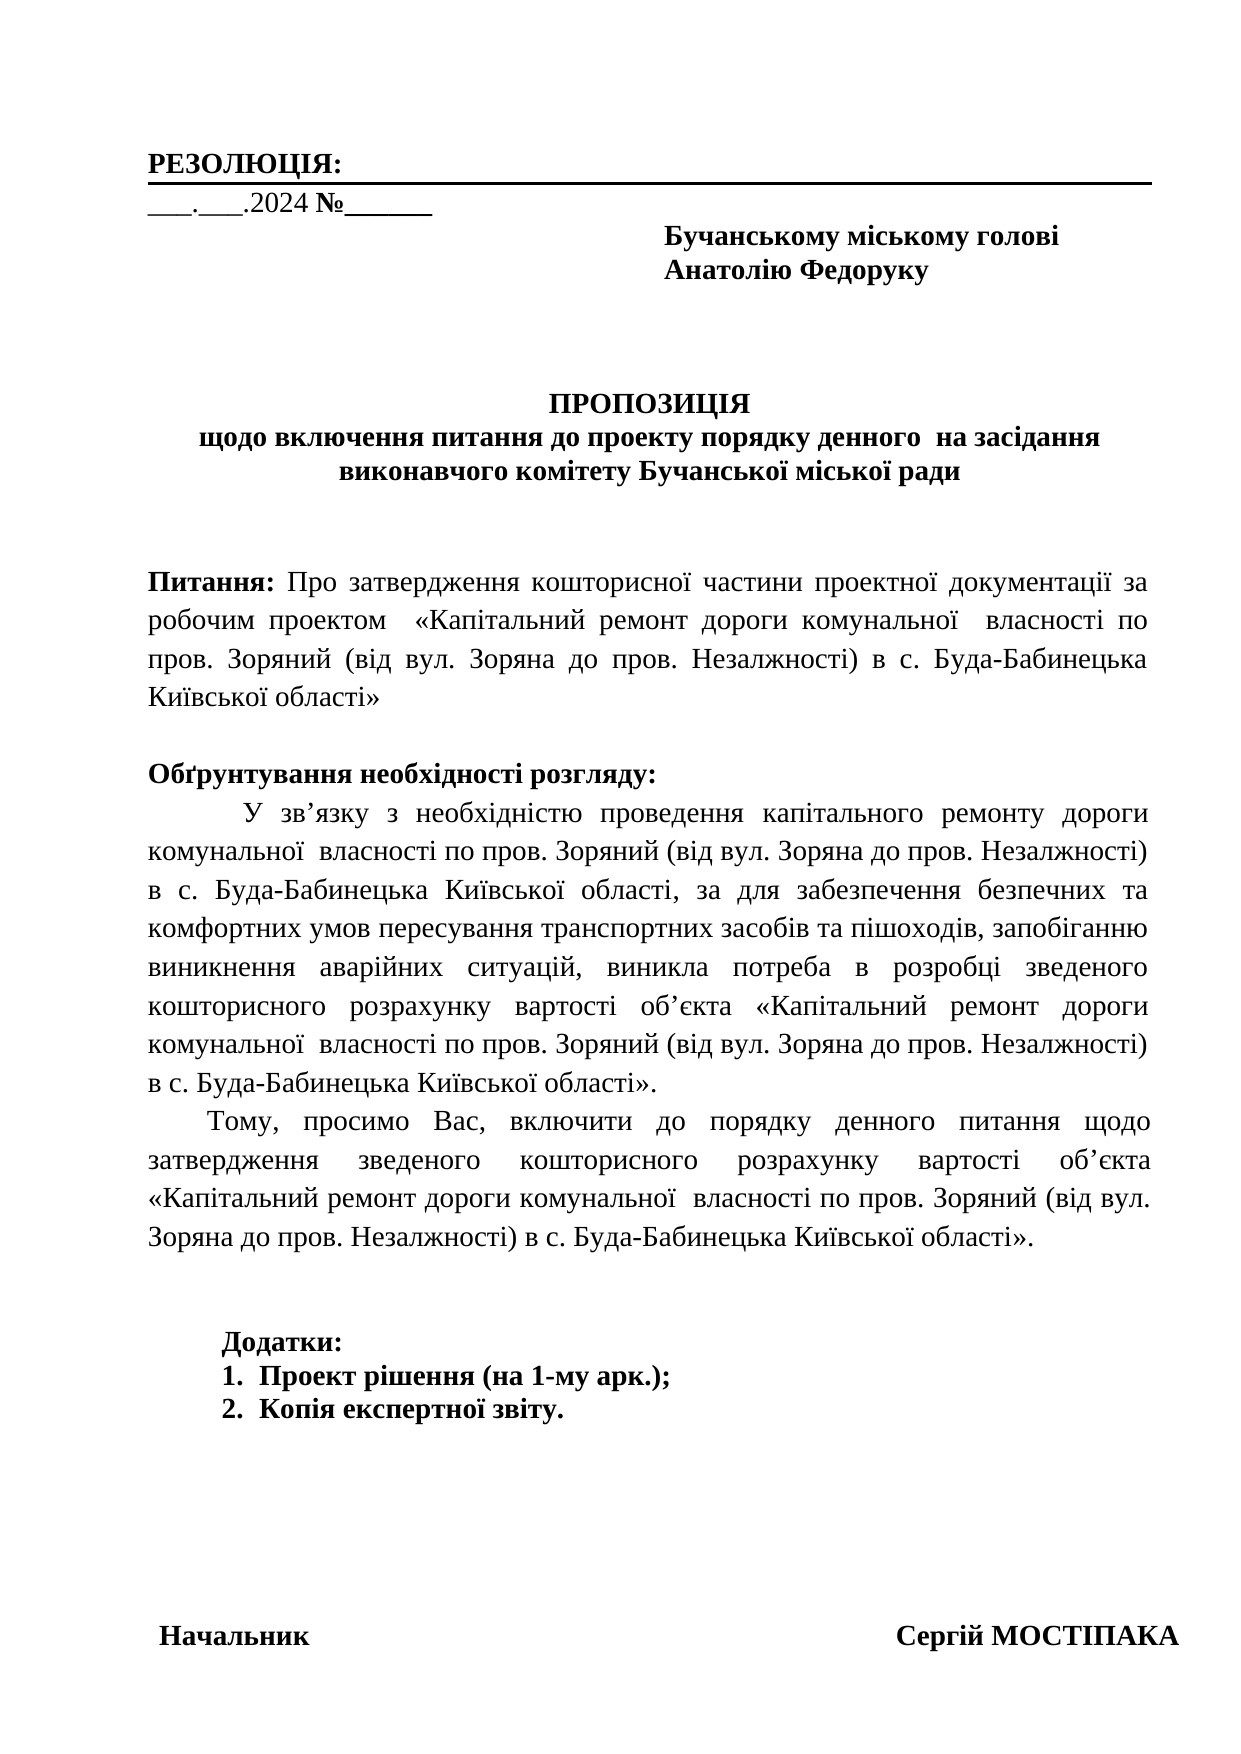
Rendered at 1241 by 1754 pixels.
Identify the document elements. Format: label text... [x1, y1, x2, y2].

text Додатки: [148, 1324, 1152, 1358]
text Тому, просимо Вас, включити до порядку денного питання щодо затвердження зведеного кошторисного розрахунку вартості об’єкта «Капітальний ремонт дороги комунальної власності по пров. Зоряний (від вул. Зоряна до пров. Незалжності) в с. Буда-Бабинецька Київської області». [148, 1103, 1152, 1252]
text щодо включення питання до проекту порядку денного на засідання виконавчого комітету Бучанської міської ради [148, 419, 1152, 487]
table_header Сергій МОСТІПАКА [768, 1618, 1240, 1651]
text Бучанському міському голові [664, 218, 1152, 252]
table_header Начальник [148, 1618, 768, 1651]
text Питання: Про затвердження кошторисної частини проектної документації за робочим проектом «Капітальний ремонт дороги комунальної власності по пров. Зоряний (від вул. Зоряна до пров. Незалжності) в с. Буда-Бабинецька Київської області» [148, 564, 1149, 713]
text Анатолію Федоруку [664, 252, 1152, 285]
list Проект рішення (на 1-му арк.); [221, 1358, 1152, 1392]
text ___.___.2024 №______ [148, 185, 1152, 218]
text Обґрунтування необхідності розгляду: [148, 756, 1149, 790]
text РЕЗОЛЮЦІЯ: [148, 146, 1152, 182]
text У зв’язку з необхідністю проведення капітального ремонту дороги комунальної власності по пров. Зоряний (від вул. Зоряна до пров. Незалжності) в с. Буда-Бабинецька Київської області, за для забезпечення безпечних та комфортних умов пересування транспортних засобів та пішоходів, запобіганню виникнення аварійних ситуацій, виникла потреба в розробці зведеного кошторисного розрахунку вартості об’єкта «Капітальний ремонт дороги комунальної власності по пров. Зоряний (від вул. Зоряна до пров. Незалжності) в с. Буда-Бабинецька Київської області». [148, 795, 1149, 1098]
text ПРОПОЗИЦІЯ [148, 386, 1152, 419]
list Копія експертної звіту. [221, 1392, 1152, 1425]
